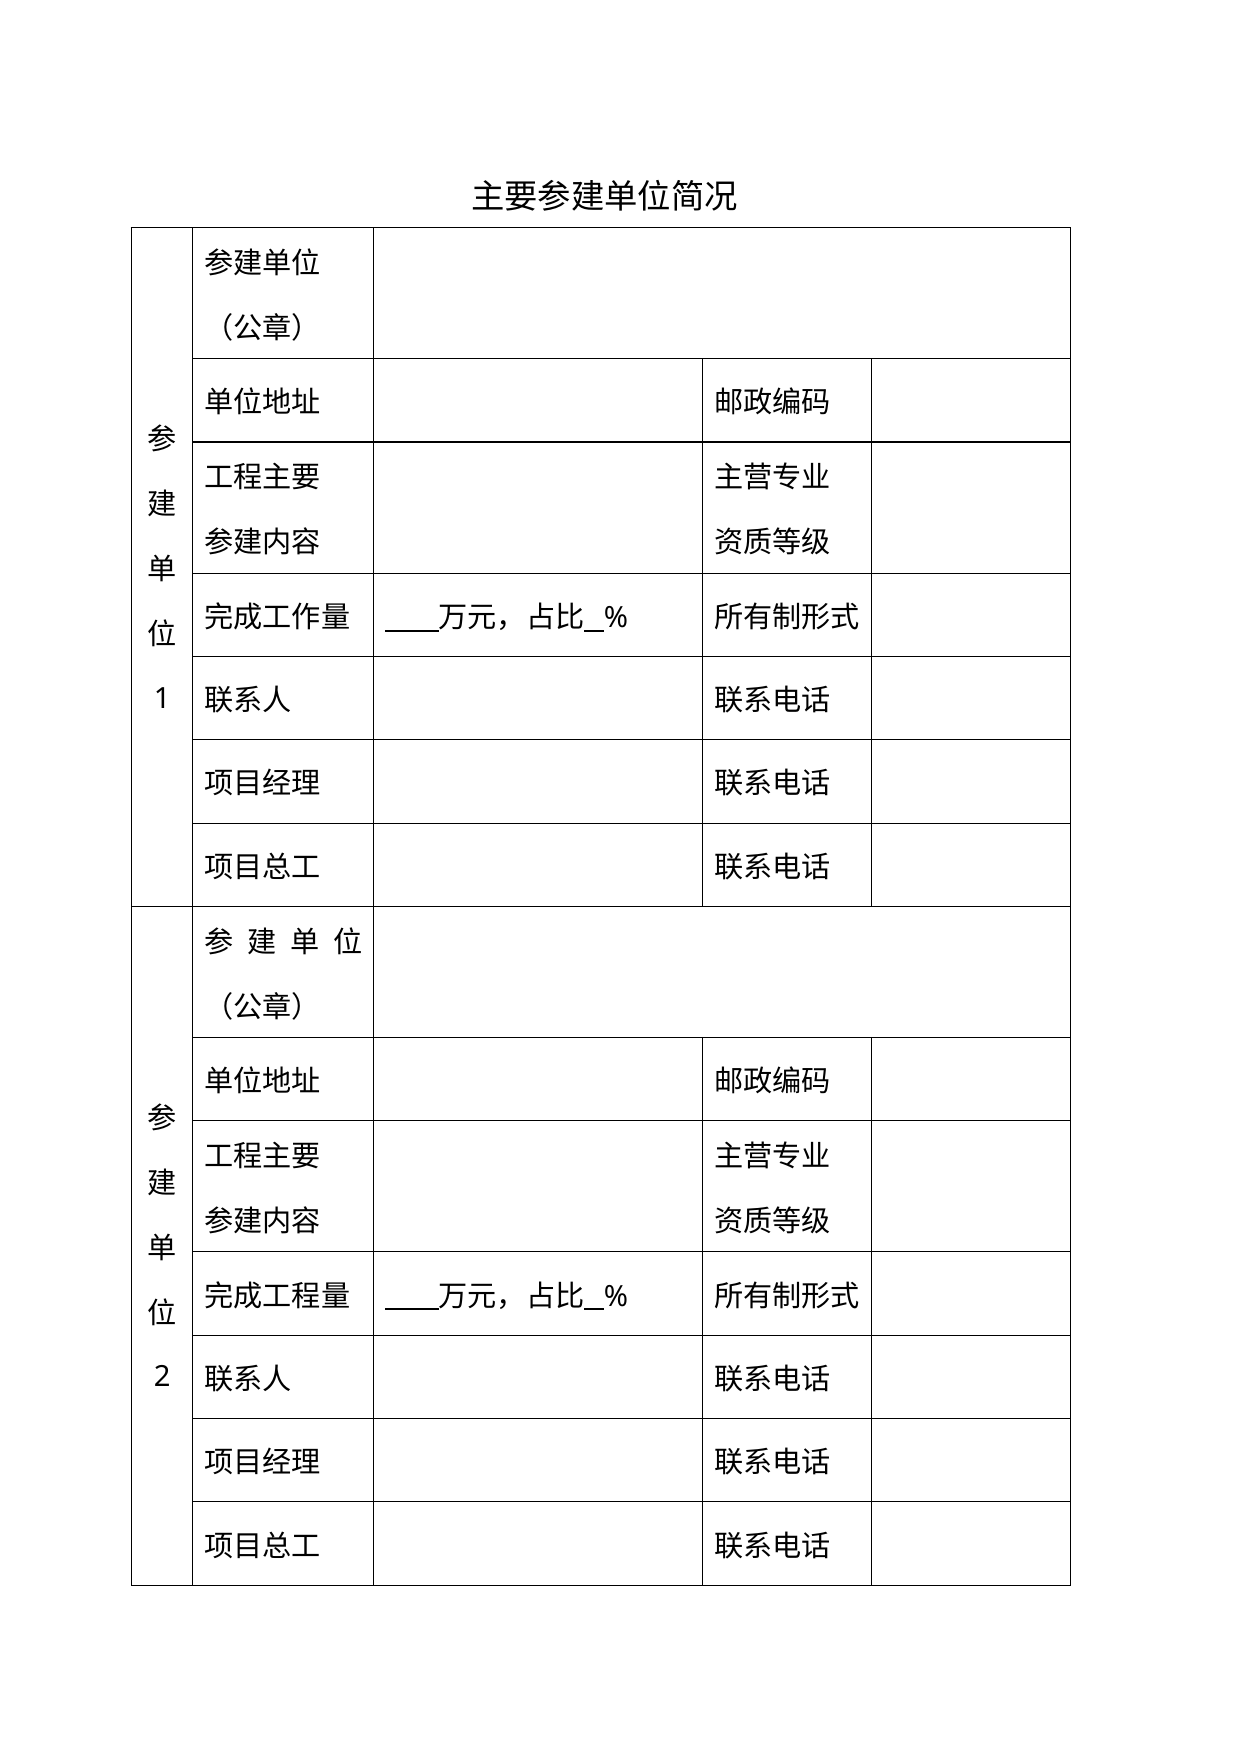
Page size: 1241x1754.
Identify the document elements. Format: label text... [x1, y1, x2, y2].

table_cell [872, 1252, 1070, 1334]
table_cell [872, 359, 1070, 441]
table_header [374, 228, 1070, 358]
table_cell [374, 443, 702, 572]
table_cell 单位地址 [193, 1038, 373, 1120]
table_cell 主营专业 资质等级 [703, 1121, 871, 1251]
table_cell 完成工作量 [193, 574, 373, 656]
table_cell [374, 740, 702, 822]
table_cell [872, 1419, 1070, 1501]
table_cell [872, 1038, 1070, 1120]
table_cell [872, 1502, 1070, 1584]
table_cell [872, 740, 1070, 822]
table_cell 单位地址 [193, 359, 373, 441]
table_cell [872, 1121, 1070, 1251]
table_cell [374, 1419, 702, 1501]
table_cell 所有制形式 [703, 1252, 871, 1334]
table_cell [872, 443, 1070, 572]
table_cell 联系电话 [703, 1502, 871, 1584]
table_cell 工程主要 参建内容 [193, 1121, 373, 1251]
table_cell 联系电话 [703, 740, 871, 822]
table_cell 联系人 [193, 1336, 373, 1418]
table_cell 联系电话 [703, 657, 871, 739]
table_cell [374, 1336, 702, 1418]
table_cell [872, 824, 1070, 906]
table_cell 联系电话 [703, 1336, 871, 1418]
table_header 参建 单位1 [132, 228, 192, 906]
table_cell [374, 1121, 702, 1251]
table_cell [374, 824, 702, 906]
table_cell [872, 1336, 1070, 1418]
table_cell 联系电话 [703, 824, 871, 906]
table_cell [374, 1502, 702, 1584]
table_cell 参建单位（公章） [193, 907, 373, 1037]
table_cell 工程主要 参建内容 [193, 443, 373, 572]
table_cell 万元，占比 % [374, 1252, 702, 1334]
table_cell 项目经理 [193, 1419, 373, 1501]
table_cell 项目总工 [193, 1502, 373, 1584]
table_header 参建单位 （公章） [193, 228, 373, 358]
table_cell [872, 657, 1070, 739]
text 主要参建单位简况 [187, 162, 1053, 227]
table_cell 邮政编码 [703, 1038, 871, 1120]
table_cell [374, 907, 1070, 1037]
table_cell 项目总工 [193, 824, 373, 906]
table_cell 联系电话 [703, 1419, 871, 1501]
table_cell 完成工程量 [193, 1252, 373, 1334]
table_cell [374, 359, 702, 441]
table_cell 参建 单位 2 [132, 907, 192, 1584]
table_cell 万元，占比 % [374, 574, 702, 656]
table_cell [872, 574, 1070, 656]
table_cell 主营专业 资质等级 [703, 443, 871, 572]
table_cell 联系人 [193, 657, 373, 739]
table_cell [374, 1038, 702, 1120]
table_cell 邮政编码 [703, 359, 871, 441]
table_cell [374, 657, 702, 739]
table_cell 项目经理 [193, 740, 373, 822]
table_cell 所有制形式 [703, 574, 871, 656]
